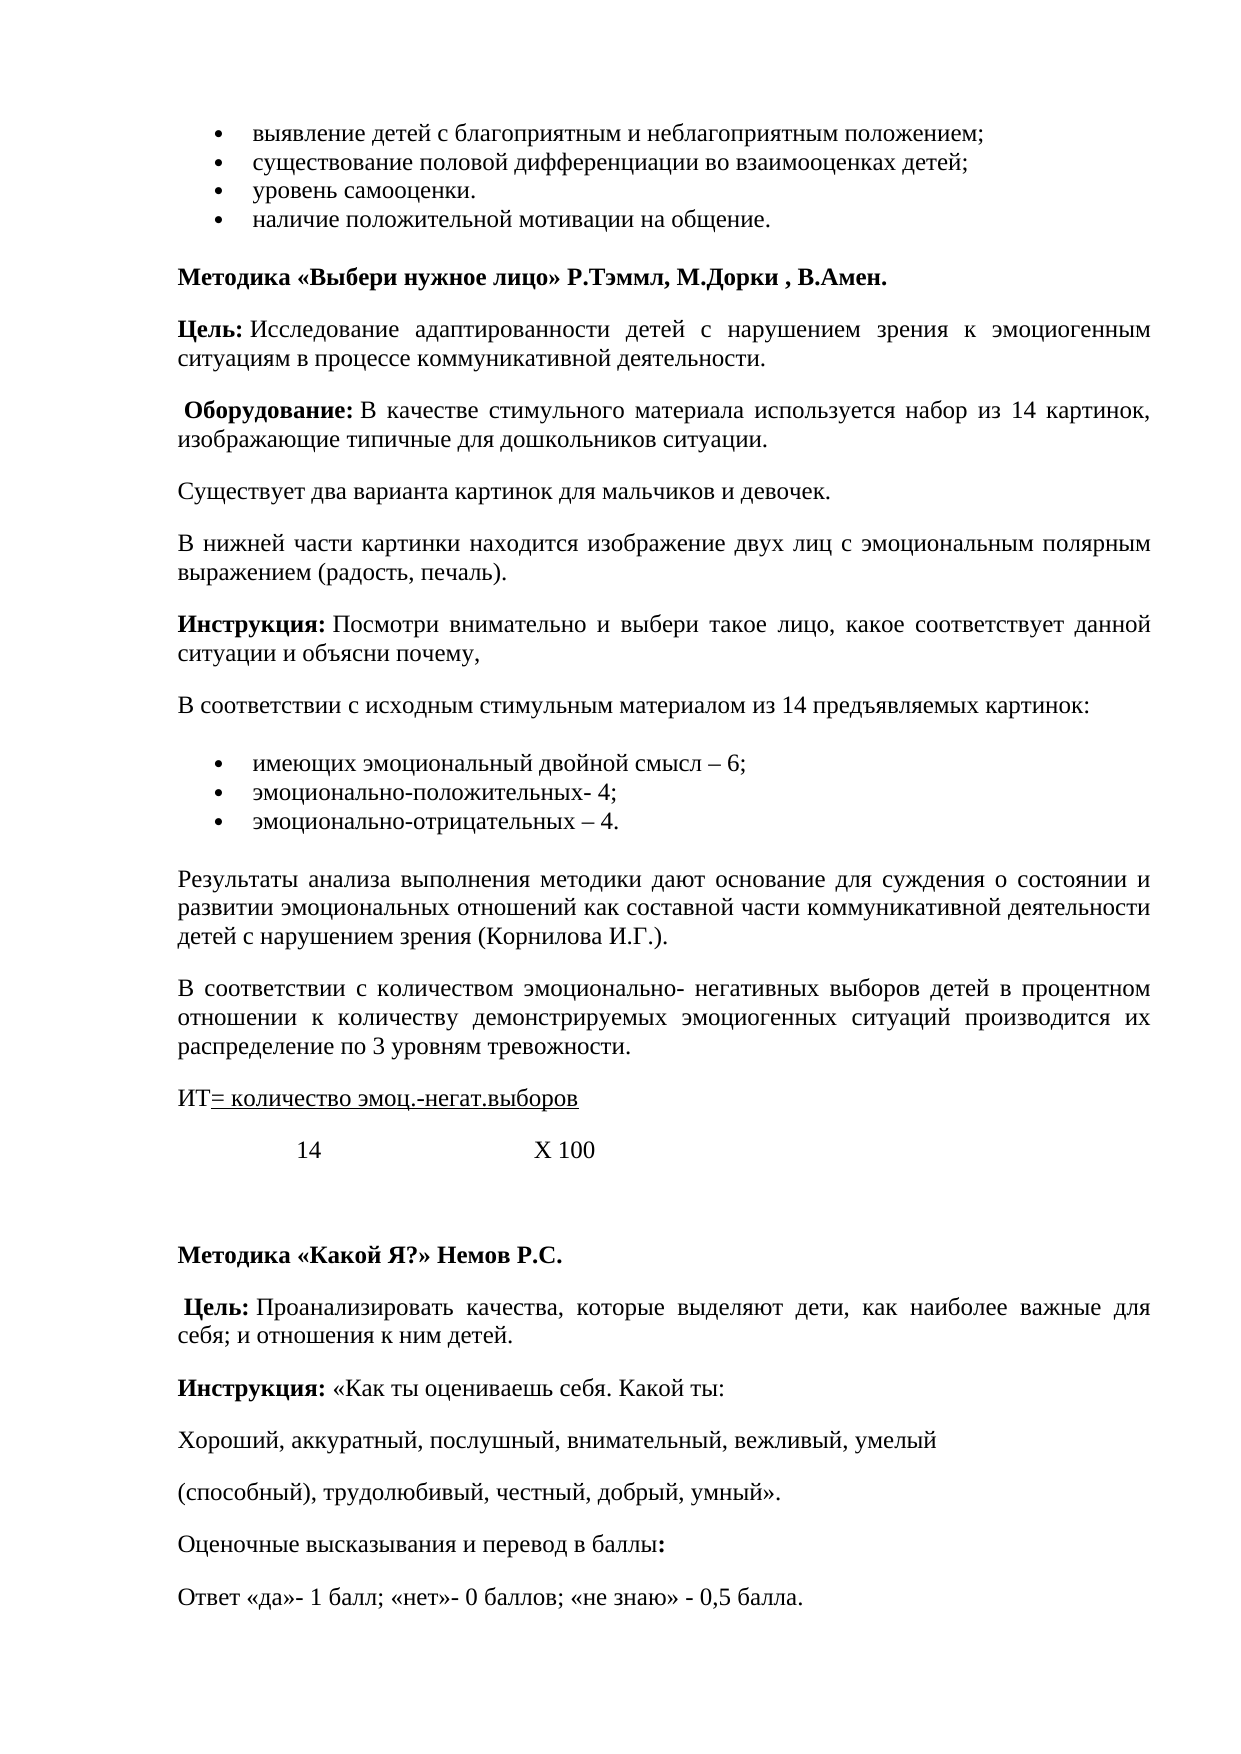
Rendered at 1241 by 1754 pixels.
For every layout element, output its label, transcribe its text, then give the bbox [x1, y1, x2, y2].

text Ответ «да»- 1 балл; «нет»- 0 баллов; «не знаю» - 0,5 балла. [177, 1582, 1152, 1610]
text Хороший, аккуратный, послушный, внимательный, вежливый, умелый [177, 1425, 1152, 1454]
text В соответствии с количеством эмоционально- негативных выборов детей в процентном отношении к количеству демонстрируемых эмоциогенных ситуаций производится их распределение по 3 уровням тревожности. [177, 973, 1152, 1060]
list существование половой дифференциации во взаимооценках детей; [215, 147, 1152, 176]
text Оценочные высказывания и перевод в баллы: [177, 1529, 1152, 1558]
text Инструкция: Посмотри внимательно и выбери такое лицо, какое соответствует данной ситуации и объясни почему, [177, 609, 1152, 667]
text Существует два варианта картинок для мальчиков и девочек. [177, 476, 1152, 505]
list имеющих эмоциональный двойной смысл – 6; [215, 748, 1152, 777]
text Инструкция: «Как ты оцениваешь себя. Какой ты: [177, 1373, 1152, 1402]
text Цель: Исследование адаптированности детей с нарушением зрения к эмоциогенным ситуациям в процессе коммуникативной деятельности. [177, 314, 1152, 372]
text Результаты анализа выполнения методики дают основание для суждения о состоянии и развитии эмоциональных отношений как составной части коммуникативной деятельности детей с нарушением зрения (Корнилова И.Г.). [177, 864, 1152, 950]
list уровень самооценки. [215, 176, 1152, 204]
list эмоционально-отрицательных – 4. [215, 806, 1152, 834]
list эмоционально-положительных- 4; [215, 777, 1152, 806]
list наличие положительной мотивации на общение. [215, 204, 1152, 233]
text Методика «Выбери нужное лицо» Р.Тэммл, М.Дорки , В.Амен. [177, 262, 1152, 291]
text Методика «Какой Я?» Немов Р.С. [177, 1240, 1152, 1268]
text В нижней части картинки находится изображение двух лиц с эмоциональным полярным выражением (радость, печаль). [177, 528, 1152, 586]
text ИТ= количество эмоц.-негат.выборов [177, 1083, 1152, 1112]
text Оборудование: В качестве стимульного материала используется набор из 14 картинок, изображающие типичные для дошкольников ситуации. [177, 395, 1152, 453]
list выявление детей с благоприятным и неблагоприятным положением; [215, 118, 1152, 147]
text 14 Х 100 [177, 1135, 1152, 1164]
text В соответствии с исходным стимульным материалом из 14 предъявляемых картинок: [177, 690, 1152, 719]
text (способный), трудолюбивый, честный, добрый, умный». [177, 1477, 1152, 1506]
text Цель: Проанализировать качества, которые выделяют дети, как наиболее важные для себя; и отношения к ним детей. [177, 1292, 1152, 1349]
